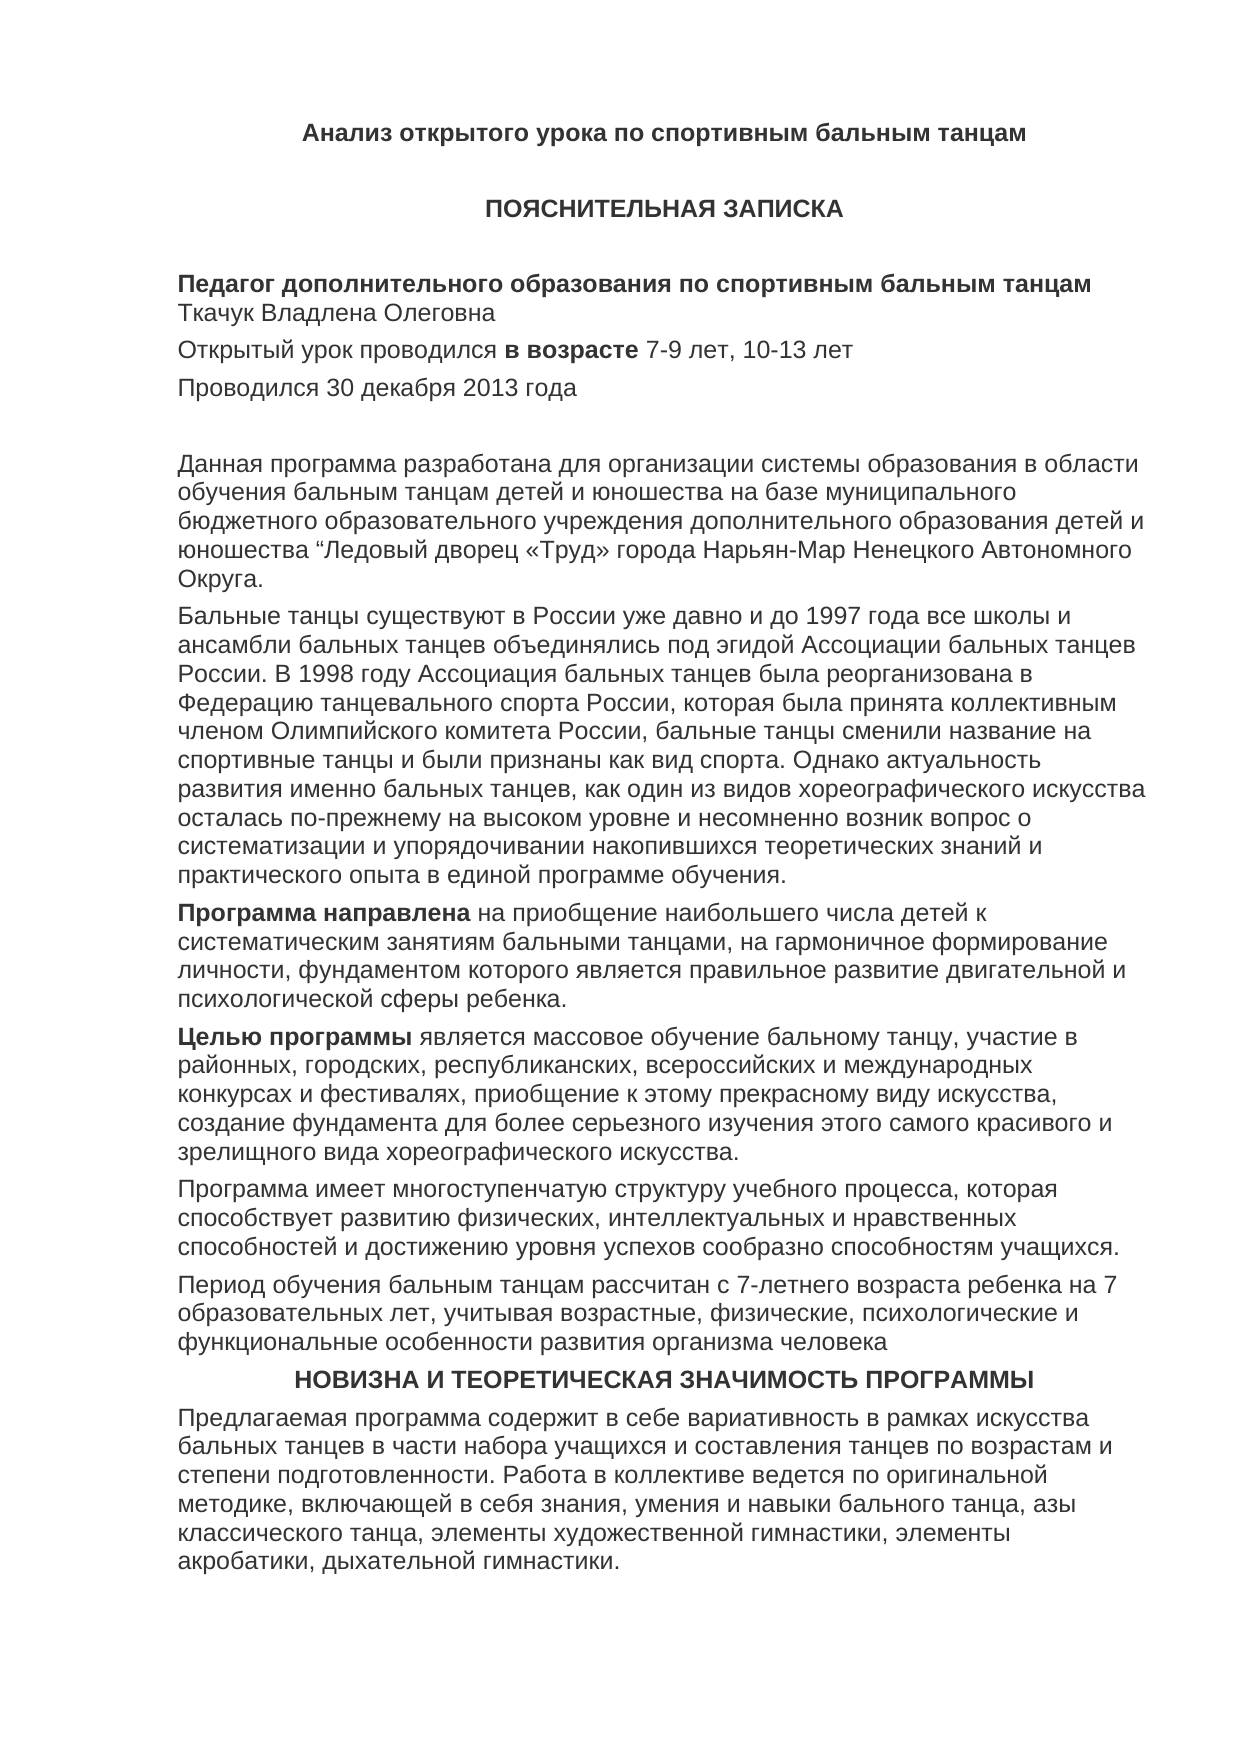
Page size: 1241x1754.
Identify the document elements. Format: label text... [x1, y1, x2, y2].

text Педагог дополнительного образования по спортивным бальным танцам Ткачук Владлена Олеговна [177, 269, 1152, 326]
text Открытый урок проводился в возрасте 7-9 лет, 10-13 лет [177, 335, 1152, 364]
text НОВИЗНА И ТЕОРЕТИЧЕСКАЯ ЗНАЧИМОСТЬ ПРОГРАММЫ [177, 1365, 1152, 1393]
text Целью программы является массовое обучение бальному танцу, участие в районных, городских, республиканских, всероссийских и международных конкурсах и фестивалях, приобщение к этому прекрасному виду искусства, создание фундамента для более серьезного изучения этого самого красивого и зрелищного вида хореографического искусства. [177, 1022, 1152, 1165]
text Программа направлена на приобщение наибольшего числа детей к систематическим занятиям бальными танцами, на гармоничное формирование личности, фундаментом которого является правильное развитие двигательной и психологической сферы ребенка. [177, 898, 1152, 1013]
text Проводился 30 декабря 2013 года [177, 373, 1152, 402]
text ПОЯСНИТЕЛЬНАЯ ЗАПИСКА [177, 193, 1152, 222]
text Программа имеет многоступенчатую структуру учебного процесса, которая способствует развитию физических, интеллектуальных и нравственных способностей и достижению уровня успехов сообразно способностям учащихся. [177, 1174, 1152, 1261]
text Период обучения бальным танцам рассчитан с 7-летнего возраста ребенка на 7 образовательных лет, учитывая возрастные, физические, психологические и функциональные особенности развития организма человека [177, 1269, 1152, 1356]
text Бальные танцы существуют в России уже давно и до 1997 года все школы и ансамбли бальных танцев объединялись под эгидой Ассоциации бальных танцев России. В 1998 году Ассоциация бальных танцев была реорганизована в Федерацию танцевального спорта России, которая была принята коллективным членом Олимпийского комитета России, бальные танцы сменили название на спортивные танцы и были признаны как вид спорта. Однако актуальность развития именно бальных танцев, как один из видов хореографического искусства осталась по-прежнему на высоком уровне и несомненно возник вопрос о систематизации и упорядочивании накопившихся теоретических знаний и практического опыта в единой программе обучения. [177, 601, 1152, 889]
text Анализ открытого урока по спортивным бальным танцам [177, 118, 1152, 147]
text Данная программа разработана для организации системы образования в области обучения бальным танцам детей и юношества на базе муниципального бюджетного образовательного учреждения дополнительного образования детей и юношества “Ледовый дворец «Труд» города Нарьян-Мар Ненецкого Автономного Округа. [177, 448, 1152, 592]
text Предлагаемая программа содержит в себе вариативность в рамках искусства бальных танцев в части набора учащихся и составления танцев по возрастам и степени подготовленности. Работа в коллективе ведется по оригинальной методике, включающей в себя знания, умения и навыки бального танца, азы классического танца, элементы художественной гимнастики, элементы акробатики, дыхательной гимнастики. [177, 1402, 1152, 1575]
